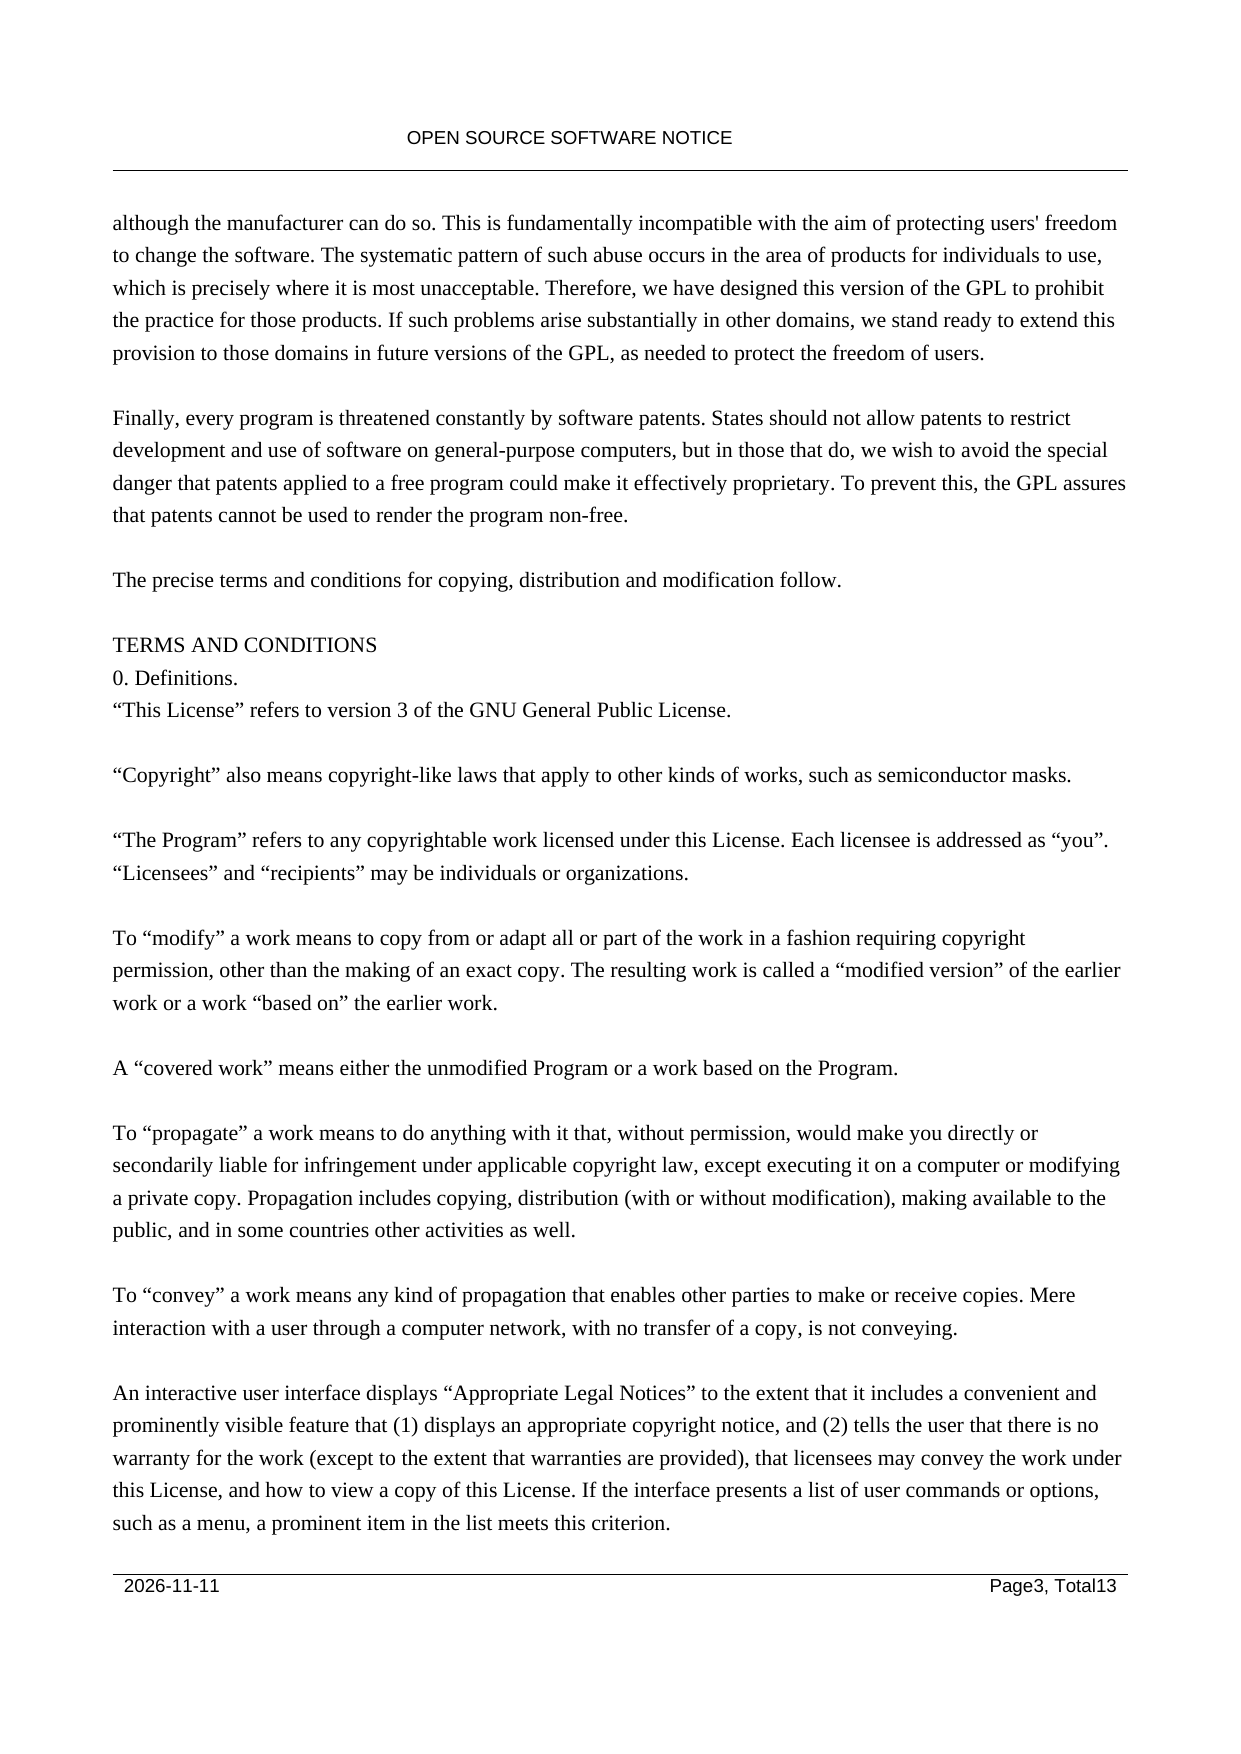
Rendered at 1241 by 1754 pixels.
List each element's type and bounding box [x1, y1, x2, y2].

text [112, 206, 1128, 1539]
